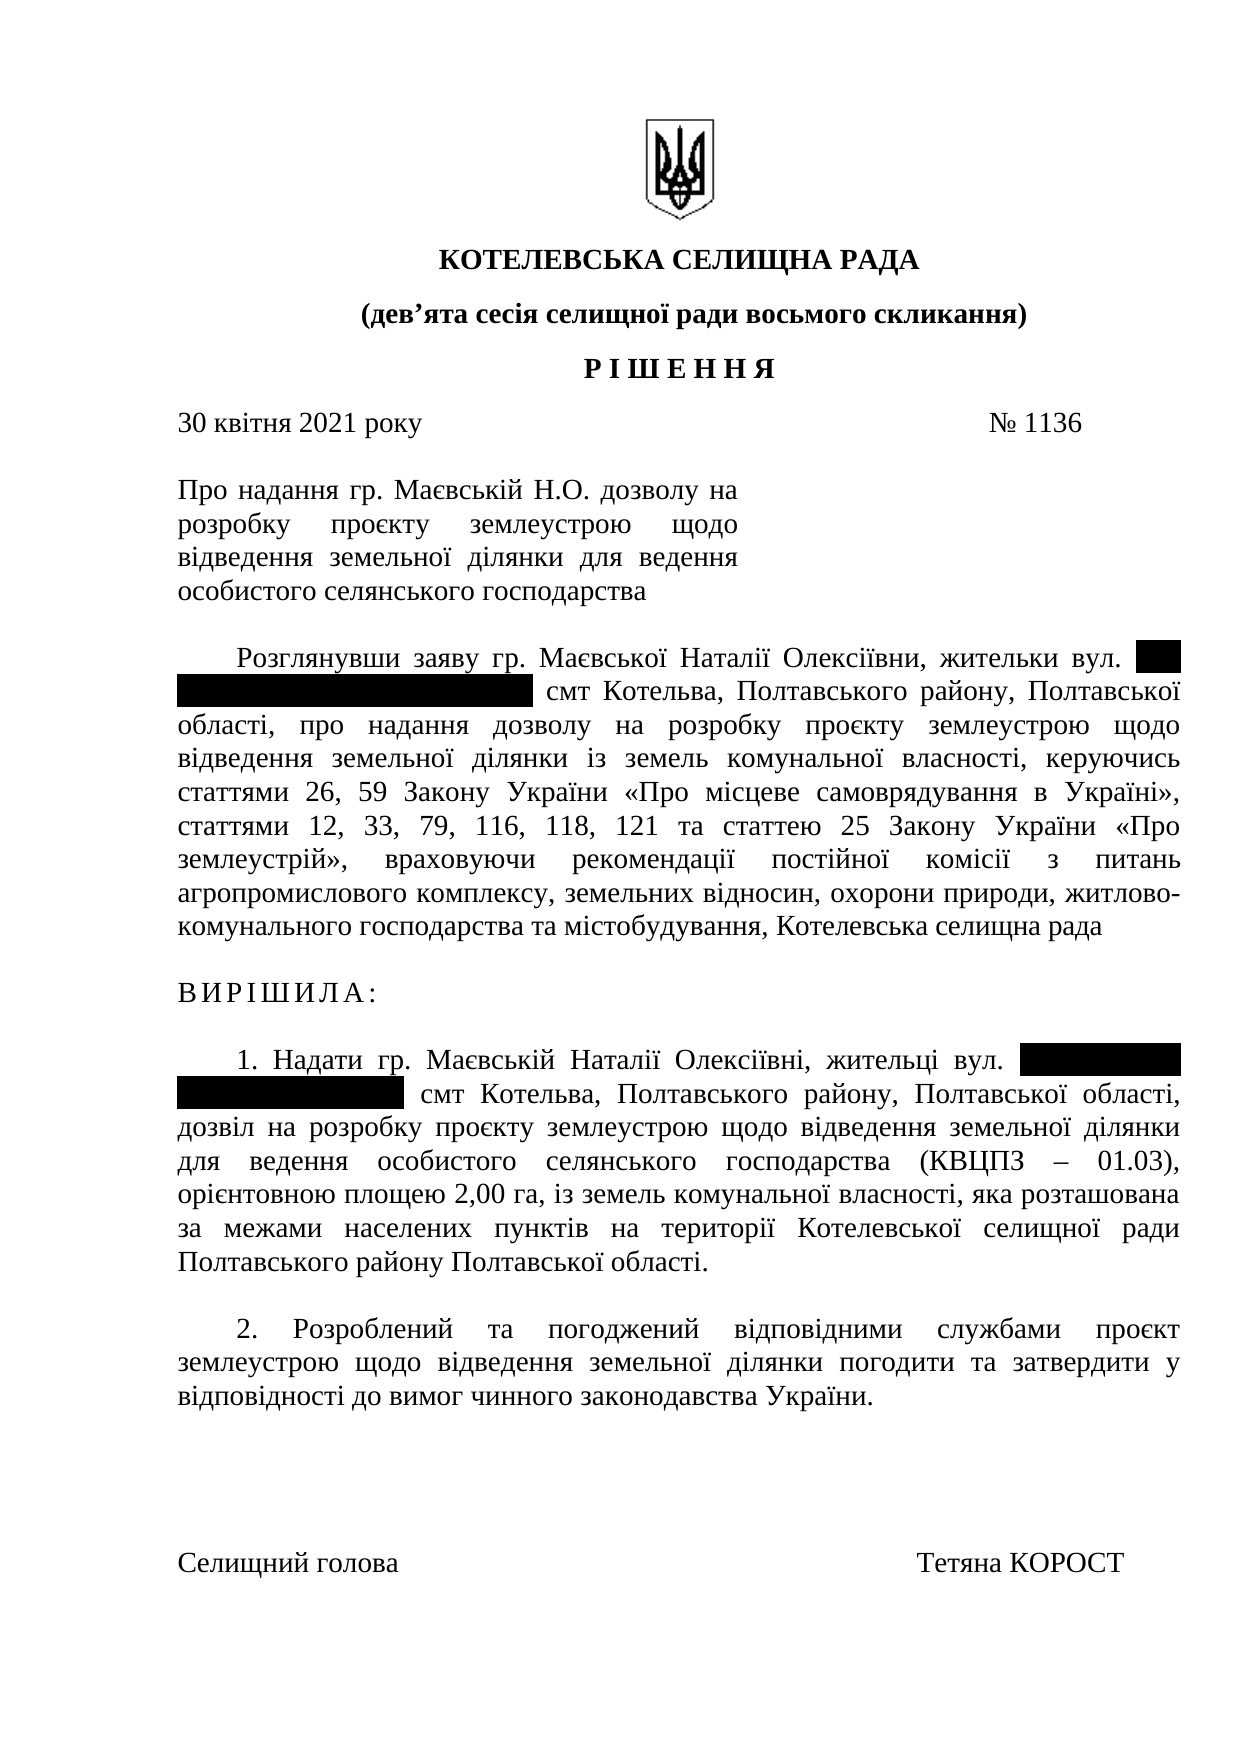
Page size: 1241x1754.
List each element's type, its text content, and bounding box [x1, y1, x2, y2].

text КОТЕЛЕВСЬКА СЕЛИЩНА РАДА [177, 242, 1181, 276]
text Р І Ш Е Н Н Я [177, 351, 1181, 384]
text (дев’ята сесія селищної ради восьмого скликання) [177, 296, 1211, 330]
text Про надання гр. Маєвській Н.О. дозволу на розробку проєкту землеустрою щодо відведення земельної ділянки для ведення особистого селянського господарства [177, 472, 738, 606]
picture [640, 118, 719, 222]
text Розглянувши заяву гр. Маєвської Наталії Олексіївни, жительки вул. По-лтавський шлях, 198, кв. 5, смт Котельва, Полтавського району, Полтавської області, про надання дозволу на розробку проєкту землеустрою щодо відведення земельної ділянки із земель комунальної власності, керуючись статтями 26, 59 Закону України «Про місцеве самоврядування в Україні», статтями 12, 33, 79, 116, 118, 121 та статтею 25 Закону України «Про землеустрій», враховуючи рекомендації постійної комісії з питань агропромислового комплексу, земельних відносин, охорони природи, житлово-комунального господарства та містобудування, Котелевська селищна рада [177, 640, 1181, 942]
text 1. Надати гр. Маєвській Наталії Олексіївні, жительці вул. Полтавський шлях, 198, кв. 5, смт Котельва, Полтавського району, Полтавської області, дозвіл на розробку проєкту землеустрою щодо відведення земельної ділянки для ведення особистого селянського господарства (КВЦПЗ – 01.03), орієнтовною площею 2,00 га, із земель комунальної власності, яка розташована за межами населених пунктів на території Котелевської селищної ради Полтавського району Полтавської області. [177, 1042, 1181, 1277]
text 30 квітня 2021 року № 1136 [177, 405, 1181, 439]
text 2. Розроблений та погоджений відповідними службами проєкт землеустрою щодо відведення земельної ділянки погодити та затвердити у відповідності до вимог чинного законодавства України. [177, 1311, 1181, 1411]
text Селищний голова Тетяна КОРОСТ [177, 1546, 1181, 1579]
text ВИРІШИЛА: [177, 975, 1181, 1009]
